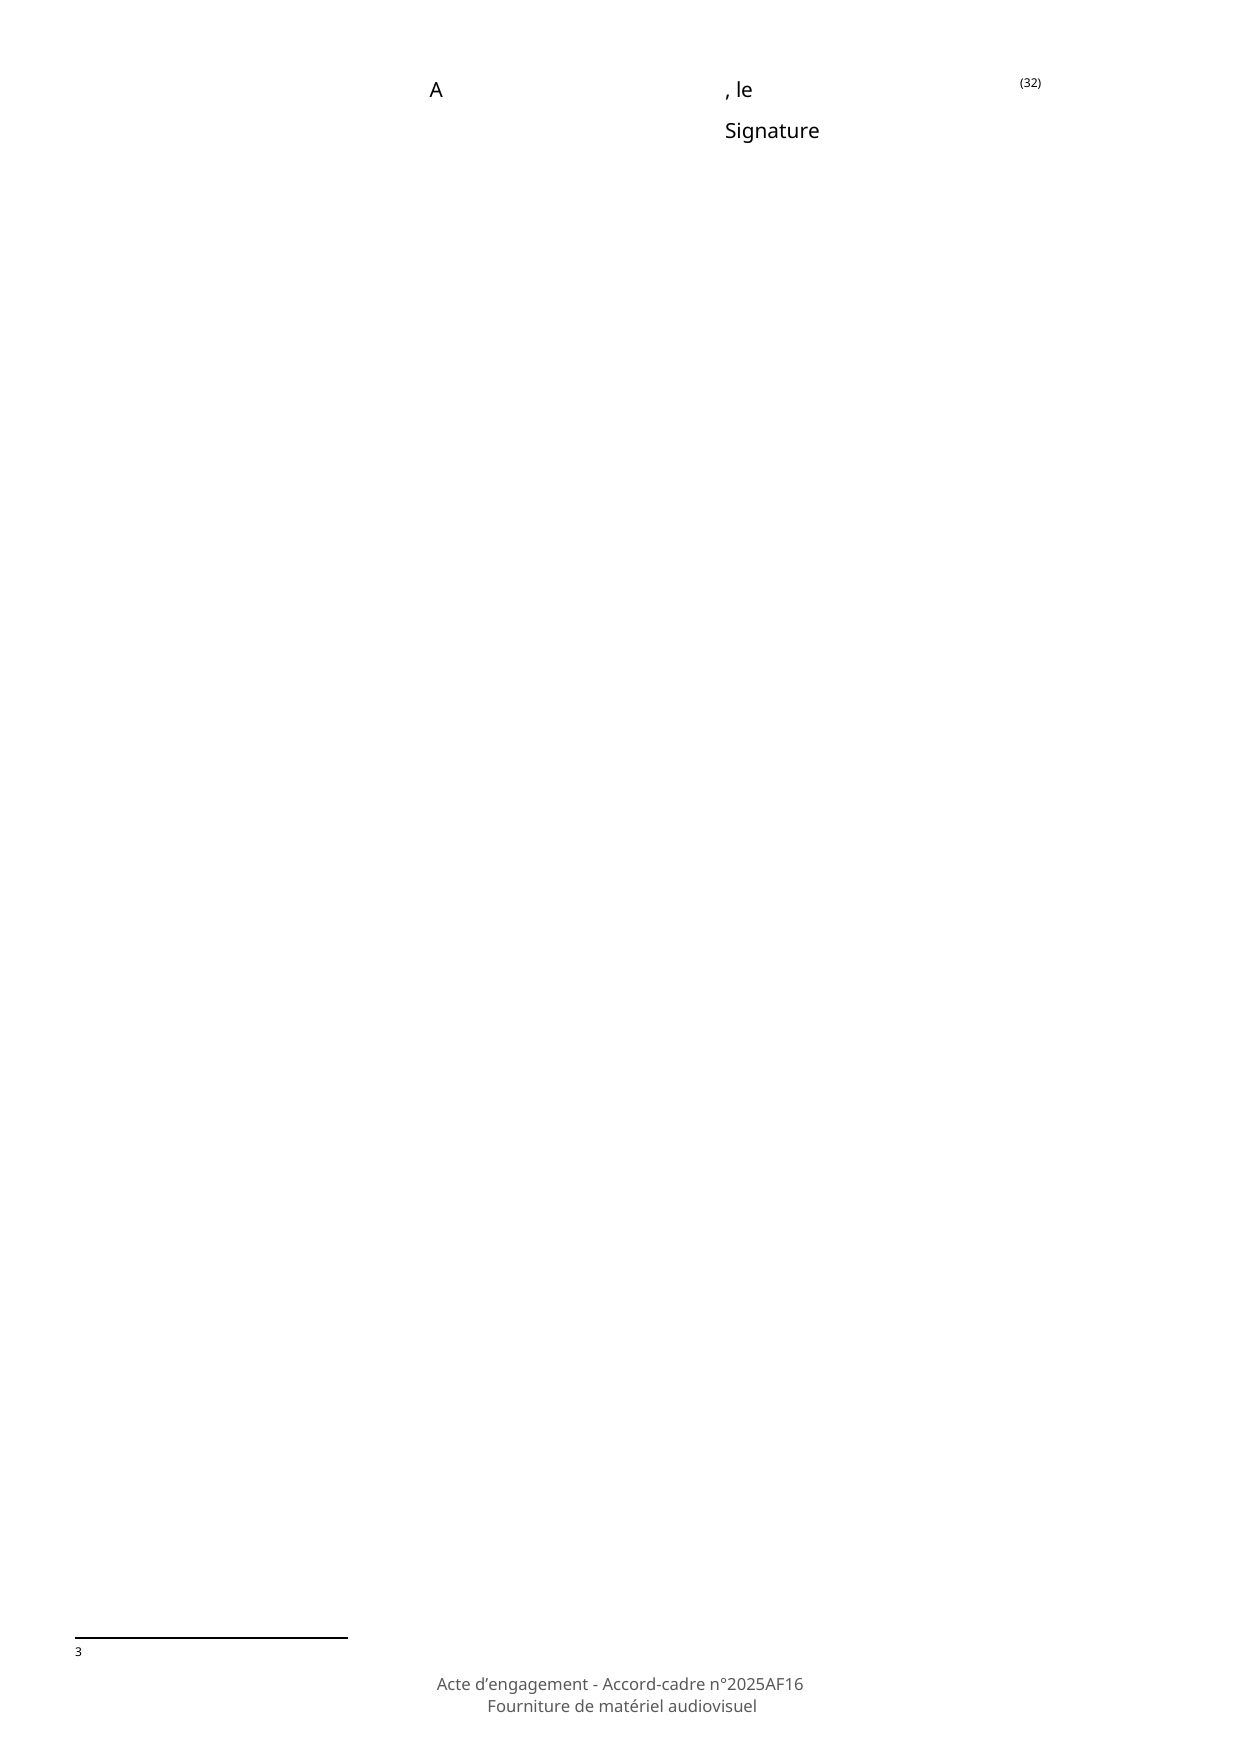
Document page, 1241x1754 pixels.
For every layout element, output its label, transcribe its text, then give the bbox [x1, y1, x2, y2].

text Signature [75, 116, 1165, 144]
text A , le (2) [75, 75, 1165, 103]
